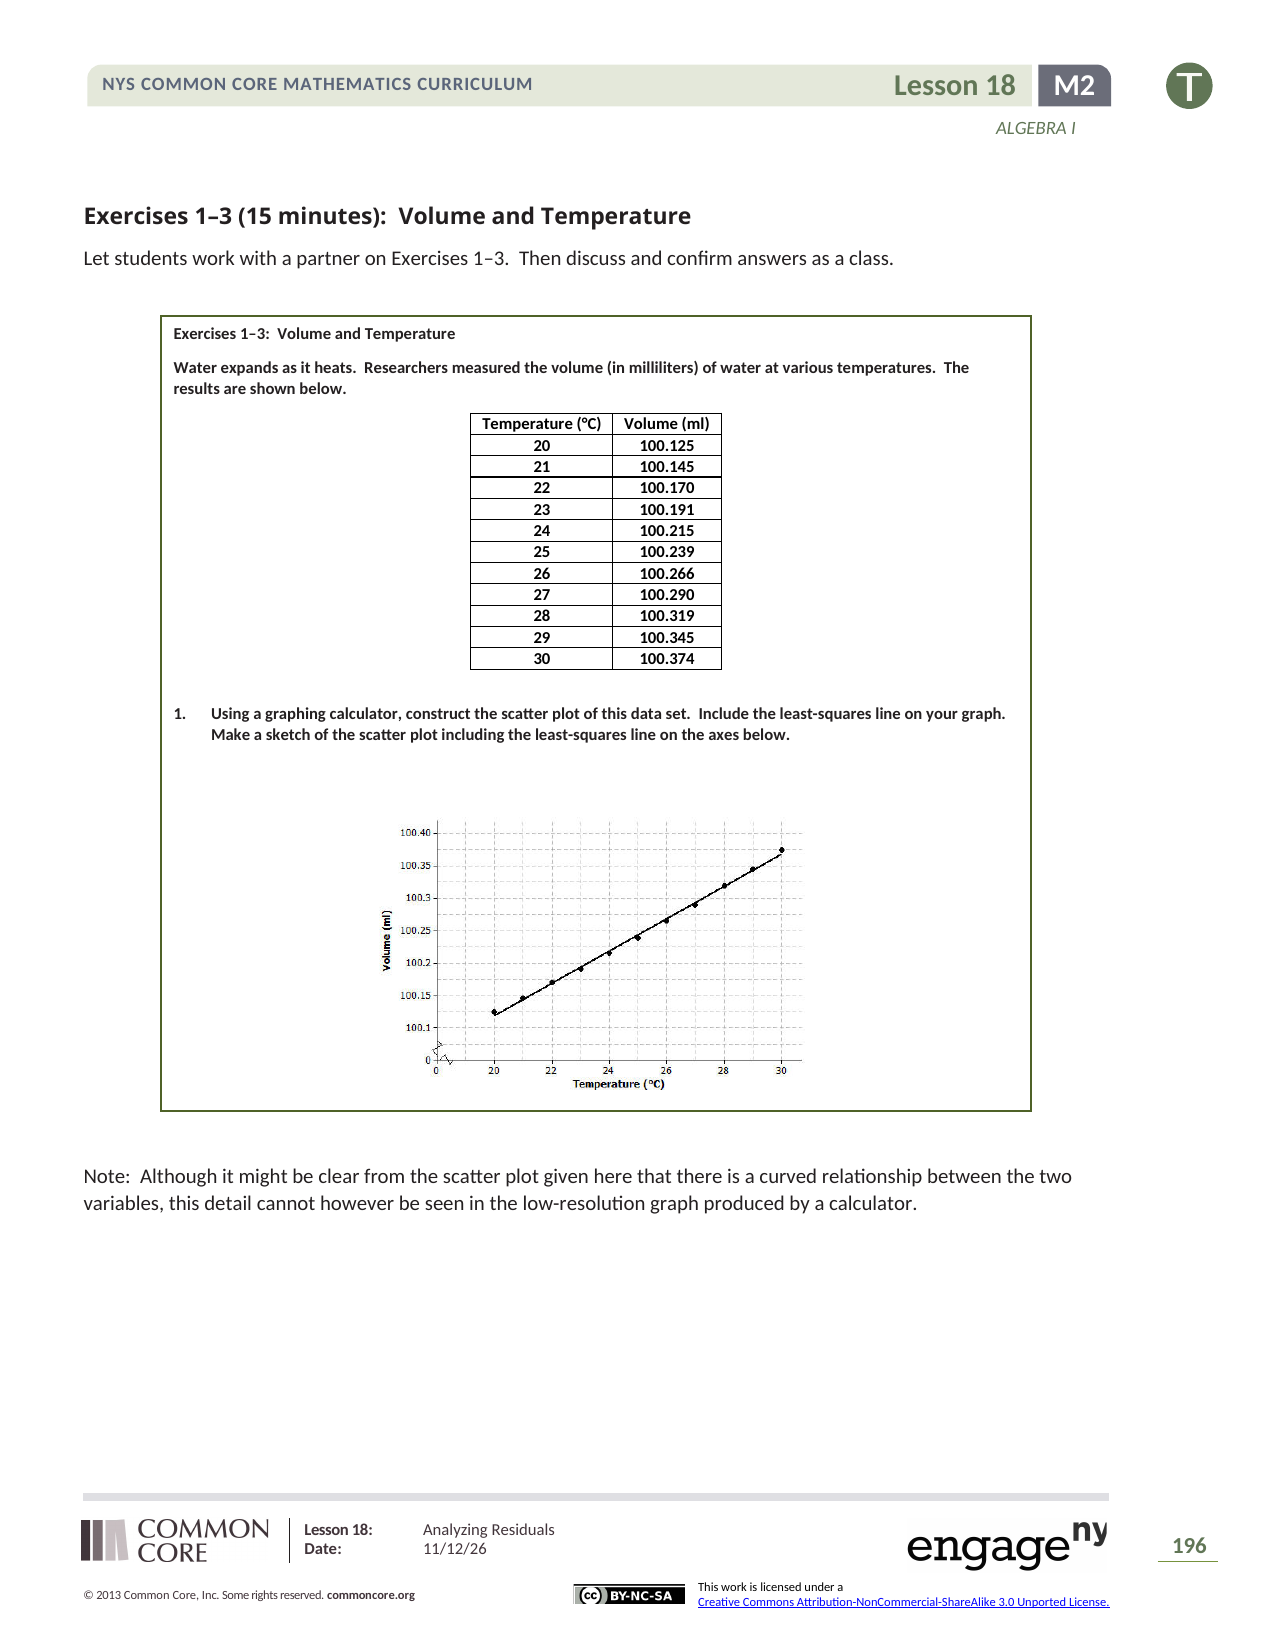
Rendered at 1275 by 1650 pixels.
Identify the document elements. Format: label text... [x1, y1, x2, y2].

table_cell 100.145 [613, 456, 721, 476]
table_cell 100.290 [613, 584, 721, 604]
table_cell 25 [471, 542, 612, 562]
table_cell 100.374 [613, 648, 721, 669]
table_cell 24 [471, 520, 612, 541]
text Exercises 1–3: Volume and Temperature [173, 324, 1018, 344]
table_cell 29 [471, 627, 612, 647]
table_cell 30 [471, 648, 612, 669]
table_cell 23 [471, 499, 612, 519]
table_cell 28 [471, 606, 612, 626]
text Note: Although it might be clear from the scatter plot given here that there is a curved relationship between the two variables, this detail cannot however be seen in the low-resolution graph produced by a calculator. [83, 1163, 1108, 1215]
text Exercises 1–3 (15 minutes): Volume and Temperature [83, 200, 1108, 231]
picture [81, 1517, 269, 1562]
table_header Volume (ml) [613, 414, 721, 434]
table_cell 100.125 [613, 435, 721, 455]
table_cell 22 [471, 478, 612, 498]
table_cell 100.215 [613, 520, 721, 541]
table_cell 26 [471, 563, 612, 583]
list Using a graphing calculator, construct the scatter plot of this data set. Include the least-squares line on your graph. Make a sketch of the scatter plot including the least-squares line on the axes below. [173, 703, 1018, 745]
picture [572, 1584, 685, 1604]
table_cell 100.239 [613, 542, 721, 562]
table_header Temperature (°C) [471, 414, 612, 434]
table_cell 21 [471, 456, 612, 476]
text Water expands as it heats. Researchers measured the volume (in milliliters) of water at various temperatures. The results are shown below. [173, 357, 1018, 399]
table_cell 100.170 [613, 478, 721, 498]
table_cell 100.319 [613, 606, 721, 626]
picture [372, 805, 819, 1099]
table_cell 27 [471, 584, 612, 604]
table_cell 100.191 [613, 499, 721, 519]
table_cell 20 [471, 435, 612, 455]
table_cell 100.266 [613, 563, 721, 583]
picture [906, 1518, 1107, 1573]
table_cell 100.345 [613, 627, 721, 647]
text Let students work with a partner on Exercises 1–3. Then discuss and confirm answers as a class. [83, 245, 1108, 271]
